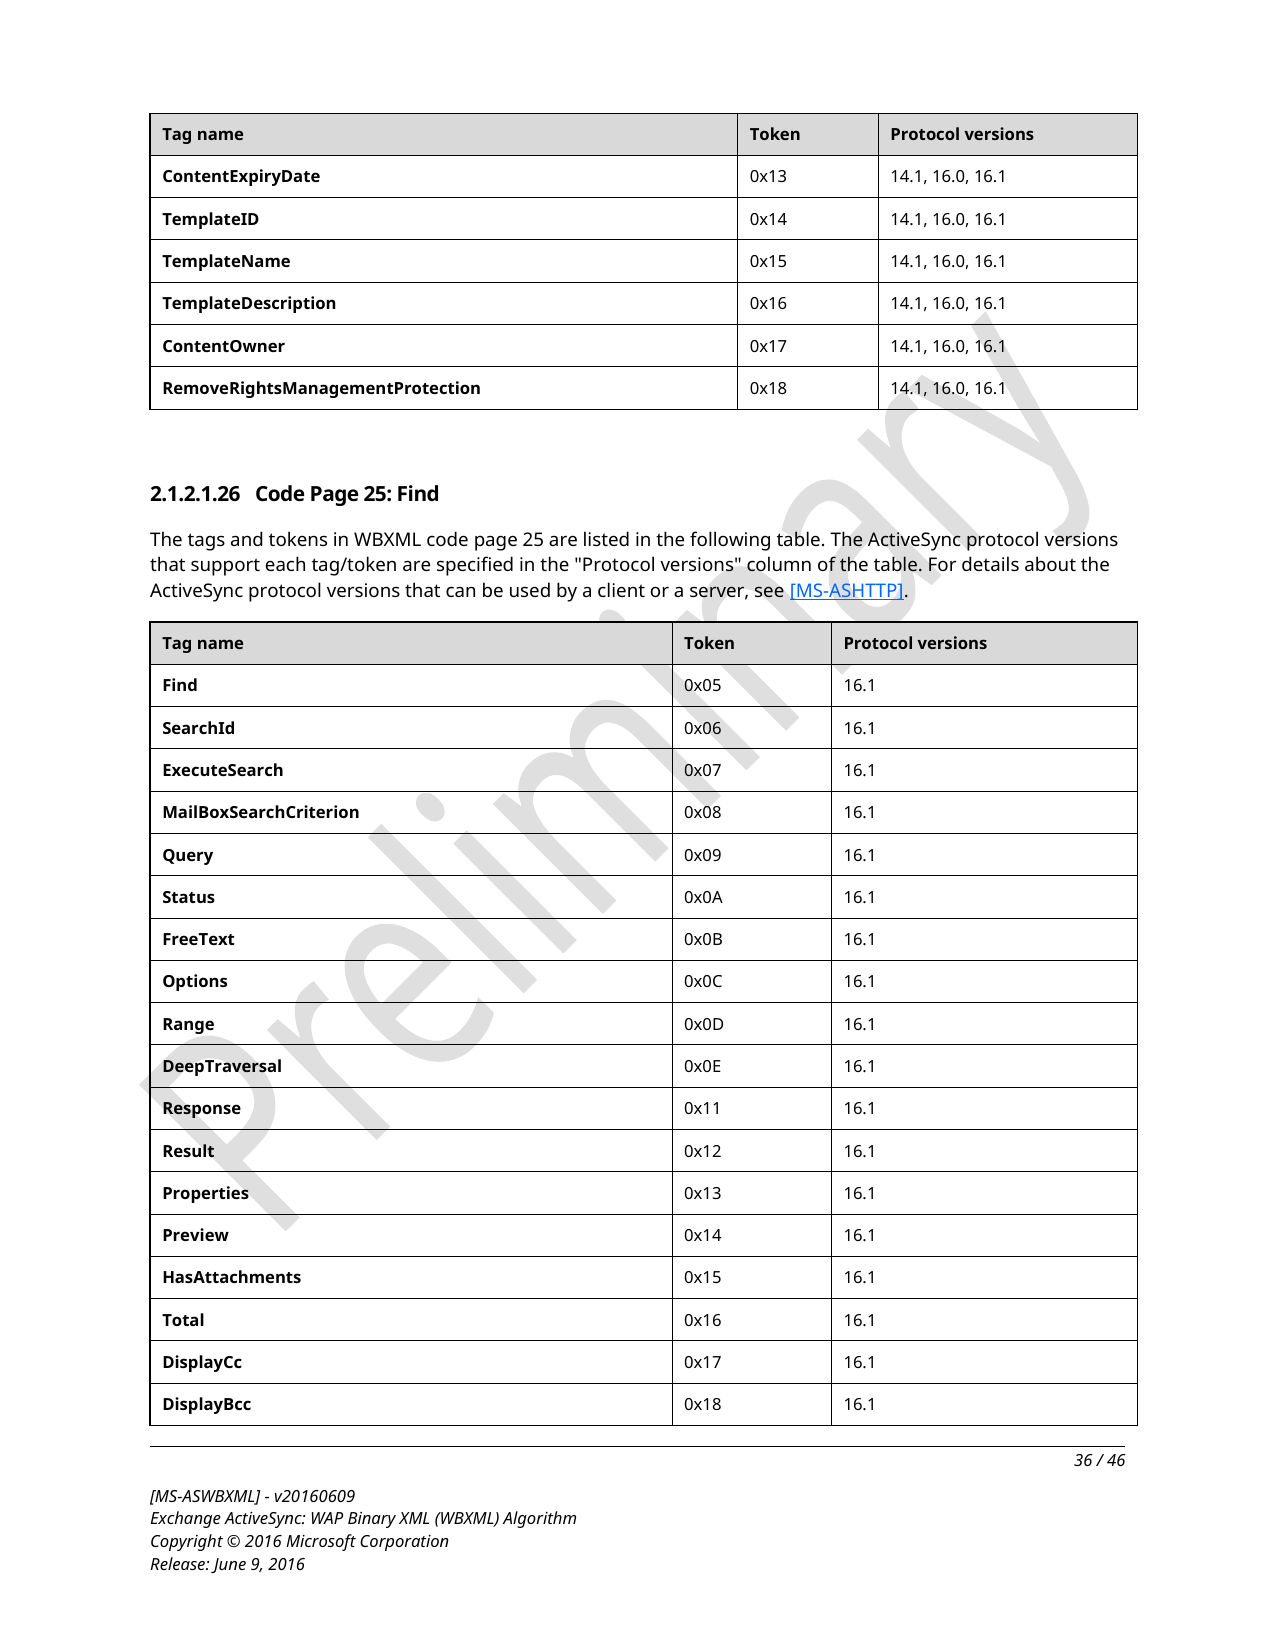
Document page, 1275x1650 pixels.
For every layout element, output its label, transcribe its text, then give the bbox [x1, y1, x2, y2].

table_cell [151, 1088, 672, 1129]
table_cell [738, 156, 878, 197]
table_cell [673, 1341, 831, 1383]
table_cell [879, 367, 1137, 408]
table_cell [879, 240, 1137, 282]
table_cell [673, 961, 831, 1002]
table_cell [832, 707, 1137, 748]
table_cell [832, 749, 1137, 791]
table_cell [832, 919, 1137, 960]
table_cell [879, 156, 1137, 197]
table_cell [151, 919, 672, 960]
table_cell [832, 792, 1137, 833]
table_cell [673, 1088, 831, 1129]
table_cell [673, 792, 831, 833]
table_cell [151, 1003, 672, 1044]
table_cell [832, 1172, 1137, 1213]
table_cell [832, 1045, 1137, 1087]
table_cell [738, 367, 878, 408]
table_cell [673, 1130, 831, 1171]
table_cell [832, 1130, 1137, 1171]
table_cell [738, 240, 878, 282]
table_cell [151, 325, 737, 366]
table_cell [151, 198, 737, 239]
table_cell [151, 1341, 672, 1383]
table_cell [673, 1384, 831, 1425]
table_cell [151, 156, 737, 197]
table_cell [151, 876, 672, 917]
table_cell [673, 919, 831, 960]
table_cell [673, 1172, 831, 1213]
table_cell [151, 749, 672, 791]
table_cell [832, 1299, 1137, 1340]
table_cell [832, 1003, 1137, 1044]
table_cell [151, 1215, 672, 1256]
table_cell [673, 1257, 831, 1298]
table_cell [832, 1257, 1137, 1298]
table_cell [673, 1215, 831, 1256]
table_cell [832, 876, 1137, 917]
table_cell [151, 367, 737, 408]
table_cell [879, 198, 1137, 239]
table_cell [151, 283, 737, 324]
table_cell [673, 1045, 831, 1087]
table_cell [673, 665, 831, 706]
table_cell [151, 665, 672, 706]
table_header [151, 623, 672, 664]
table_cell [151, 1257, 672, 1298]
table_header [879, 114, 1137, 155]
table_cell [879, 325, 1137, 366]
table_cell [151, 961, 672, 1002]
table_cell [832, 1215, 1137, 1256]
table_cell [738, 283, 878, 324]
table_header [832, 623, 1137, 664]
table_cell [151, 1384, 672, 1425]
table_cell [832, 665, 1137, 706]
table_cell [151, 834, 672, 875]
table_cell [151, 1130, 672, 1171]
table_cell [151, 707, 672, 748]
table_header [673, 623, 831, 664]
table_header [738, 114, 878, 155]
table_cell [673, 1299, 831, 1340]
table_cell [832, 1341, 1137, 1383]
subtitle Code Page 25: Find [150, 479, 1125, 507]
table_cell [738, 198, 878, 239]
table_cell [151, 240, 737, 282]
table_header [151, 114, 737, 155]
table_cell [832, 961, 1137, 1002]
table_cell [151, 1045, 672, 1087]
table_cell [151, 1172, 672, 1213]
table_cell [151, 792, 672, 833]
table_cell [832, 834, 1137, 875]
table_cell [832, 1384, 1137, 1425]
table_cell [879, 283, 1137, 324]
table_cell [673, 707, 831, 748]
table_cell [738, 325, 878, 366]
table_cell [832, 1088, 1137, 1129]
text The tags and tokens in WBXML code page 25 are listed in the following table. The ActiveSync protocol versions that support each tag/token are specified in the "Protocol versions" column of the table. For details about the ActiveSync protocol versions that can be used by a client or a server, see [MS-ASHTTP]. [150, 526, 1125, 603]
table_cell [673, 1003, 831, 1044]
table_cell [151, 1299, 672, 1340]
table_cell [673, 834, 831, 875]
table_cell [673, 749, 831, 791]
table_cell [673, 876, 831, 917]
